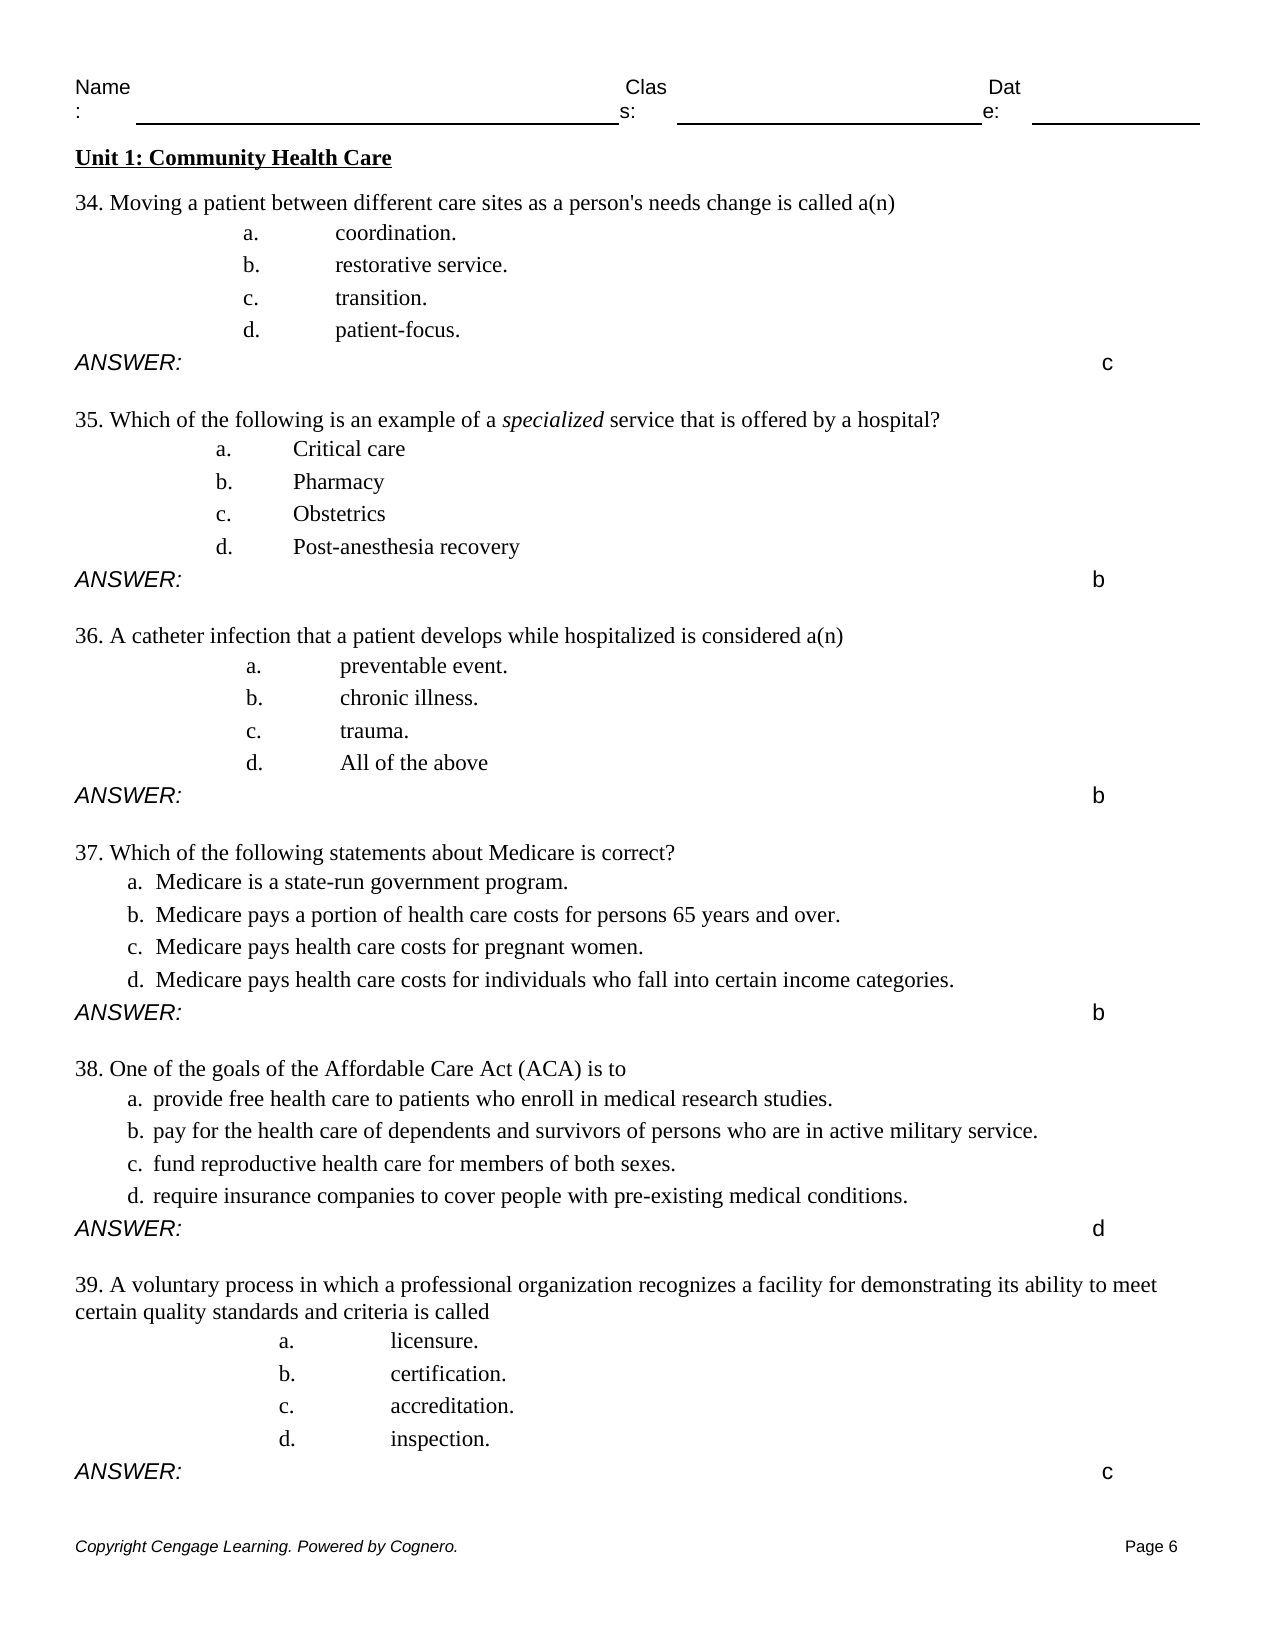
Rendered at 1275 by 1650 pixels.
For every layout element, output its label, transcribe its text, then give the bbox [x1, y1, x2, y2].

table_header 39. ​A voluntary process in which a professional organization recognizes a facility for demonstrating its ability to meet certain quality standards and criteria is called [75, 1272, 1200, 1487]
table_header 34. ​Moving a patient between different care sites as a person's needs change is called a(n) [75, 189, 1200, 379]
table_header 36. ​A catheter infection that a patient develops while hospitalized is considered a(n) [75, 622, 1200, 812]
table_header 35. ​Which of the following is an example of a specialized service that is offered by a hospital? [75, 406, 1200, 595]
table_header 38. ​One of the goals of the Affordable Care Act (ACA) is to [75, 1055, 1200, 1244]
table_header 37. ​Which of the following statements about Medicare is correct? [75, 839, 1200, 1028]
